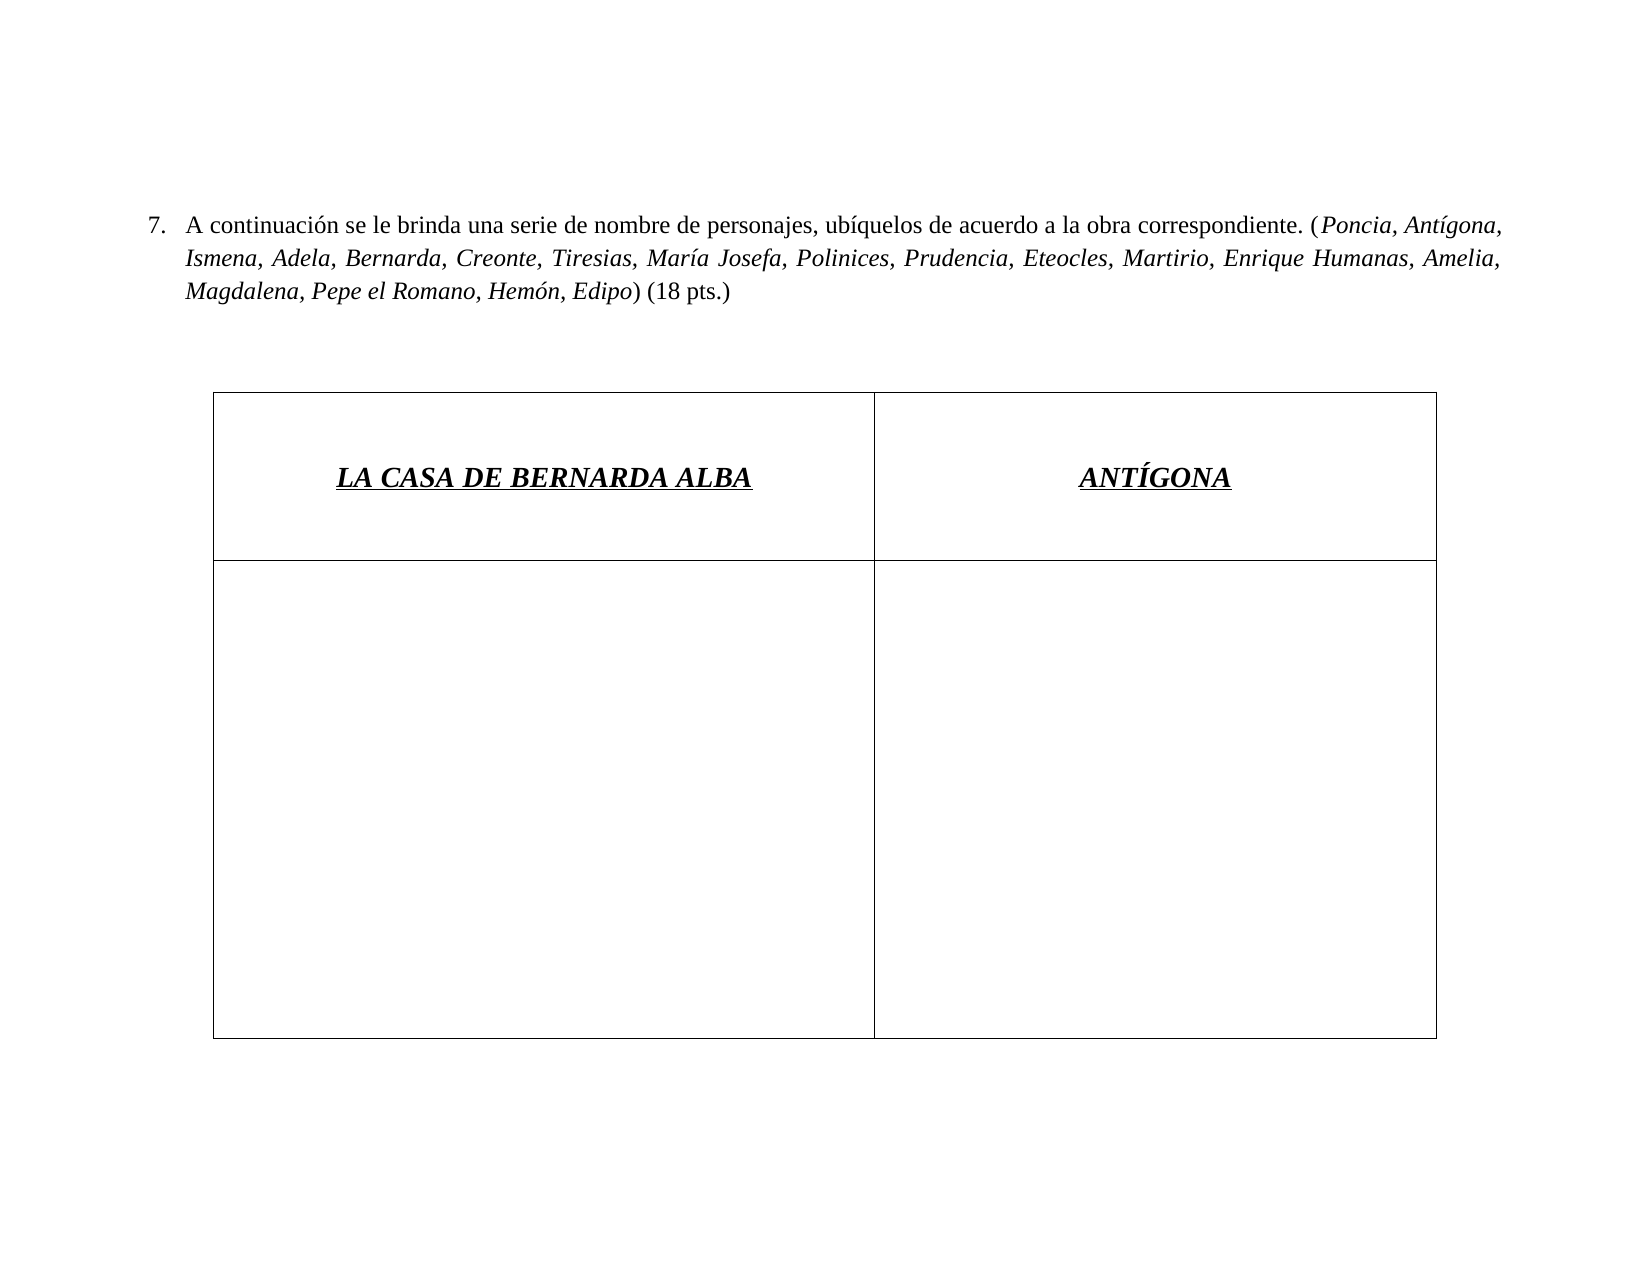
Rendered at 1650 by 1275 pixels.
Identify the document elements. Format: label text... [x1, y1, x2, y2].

table_header LA CASA DE BERNARDA ALBA [214, 393, 874, 560]
table_cell [875, 561, 1436, 1038]
list A continuación se le brinda una serie de nombre de personajes, ubíquelos de acuerdo a la obra correspondiente. (Poncia, Antígona, Ismena, Adela, Bernarda, Creonte, Tiresias, María Josefa, Polinices, Prudencia, Eteocles, Martirio, Enrique Humanas, Amelia, Magdalena, Pepe el Romano, Hemón, Edipo) (18 pts.) [148, 210, 1502, 305]
table_header ANTÍGONA [875, 393, 1436, 560]
table_cell [214, 561, 874, 1038]
